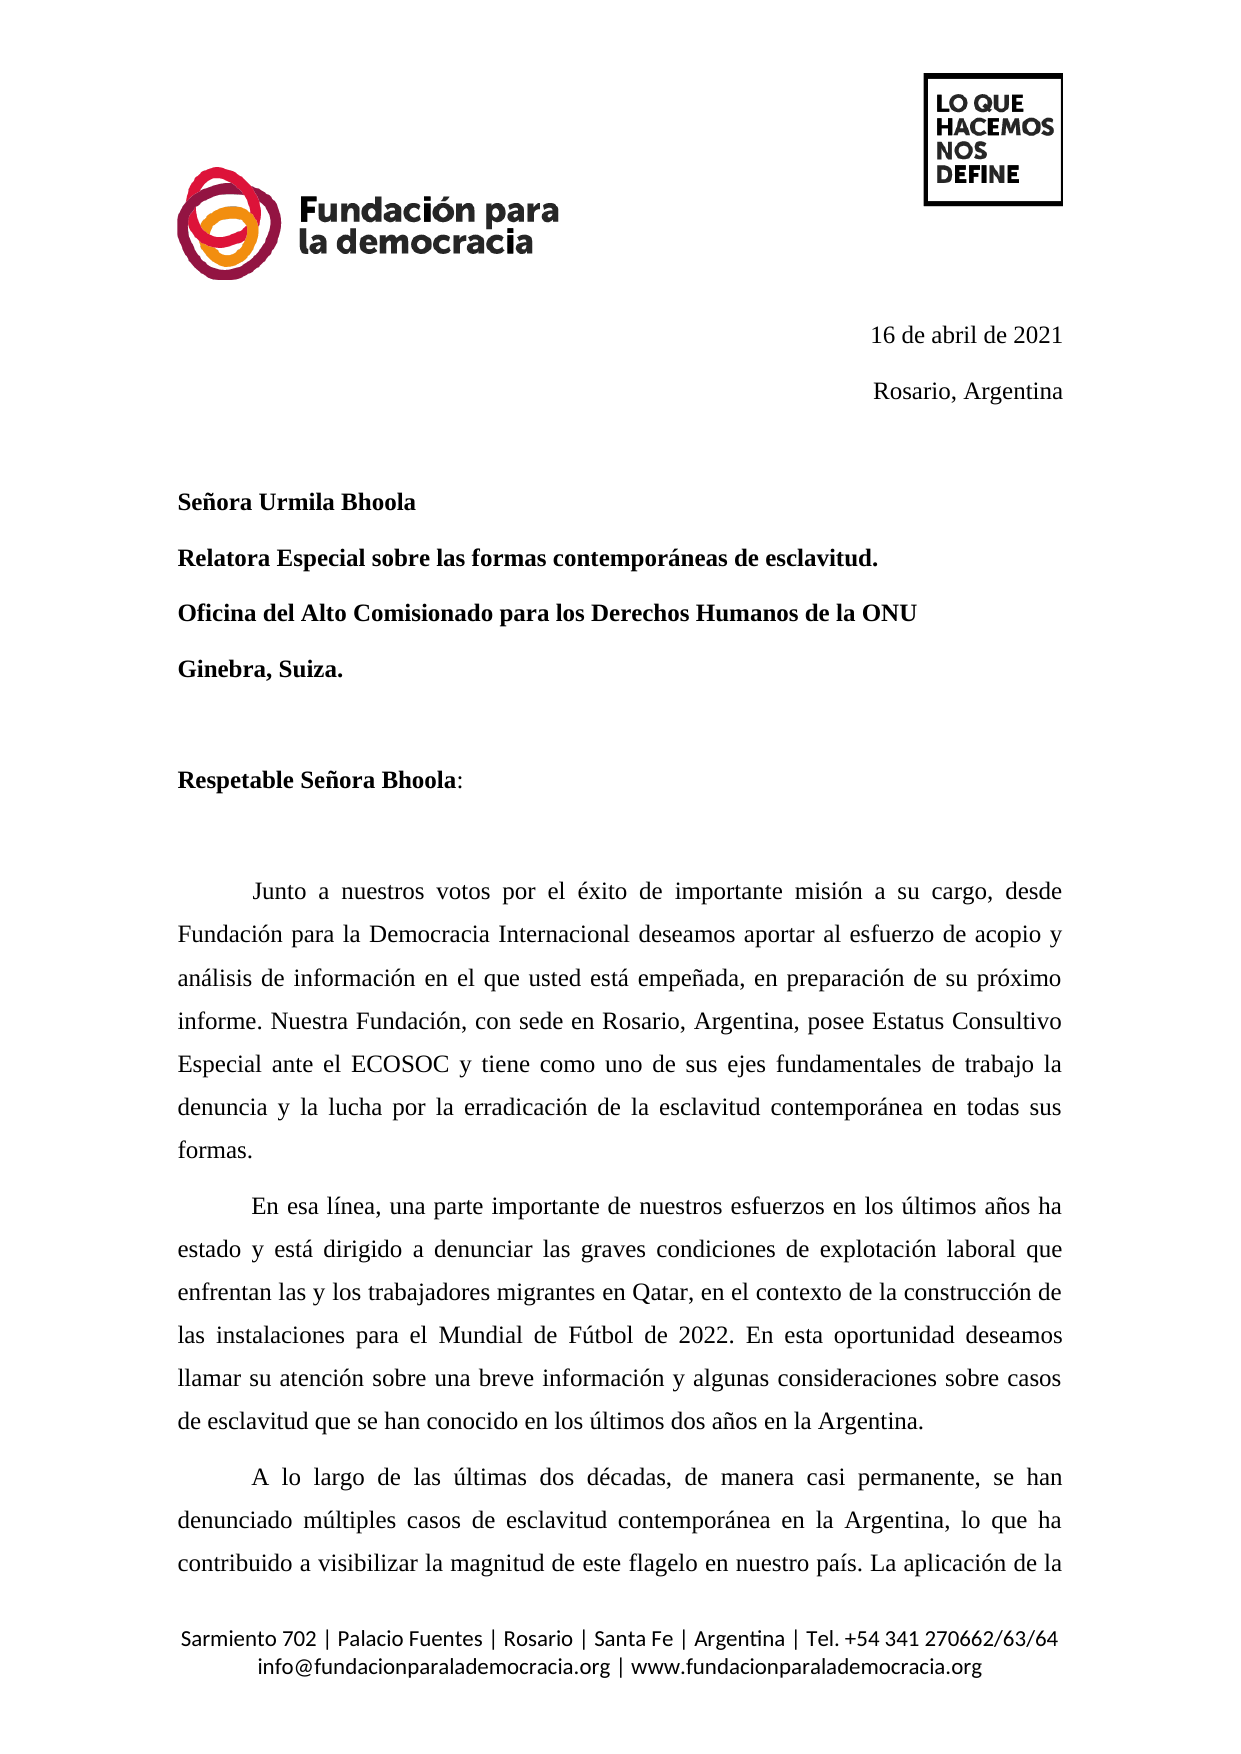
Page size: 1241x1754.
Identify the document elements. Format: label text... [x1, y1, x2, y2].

text Rosario, Argentina [177, 376, 1063, 404]
picture [177, 73, 1063, 280]
text Señora Urmila Bhoola [177, 487, 1063, 516]
text Respetable Señora Bhoola: [177, 765, 1063, 794]
text Relatora Especial sobre las formas contemporáneas de esclavitud. [177, 543, 1063, 571]
text Ginebra, Suiza. [177, 654, 1063, 683]
text 16 de abril de 2021 [177, 320, 1063, 349]
text En esa línea, una parte importante de nuestros esfuerzos en los últimos años ha estado y está dirigido a denunciar las graves condiciones de explotación laboral que enfrentan las y los trabajadores migrantes en Qatar, en el contexto de la construcción de las instalaciones para el Mundial de Fútbol de 2022. En esta oportunidad deseamos llamar su atención sobre una breve información y algunas consideraciones sobre casos de esclavitud que se han conocido en los últimos dos años en la Argentina. [177, 1191, 1063, 1435]
text Junto a nuestros votos por el éxito de importante misión a su cargo, desde Fundación para la Democracia Internacional deseamos aportar al esfuerzo de acopio y análisis de información en el que usted está empeñada, en preparación de su próximo informe. Nuestra Fundación, con sede en Rosario, Argentina, posee Estatus Consultivo Especial ante el ECOSOC y tiene como uno de sus ejes fundamentales de trabajo la denuncia y la lucha por la erradicación de la esclavitud contemporánea en todas sus formas. [177, 876, 1063, 1164]
text Oficina del Alto Comisionado para los Derechos Humanos de la ONU [177, 598, 1063, 627]
